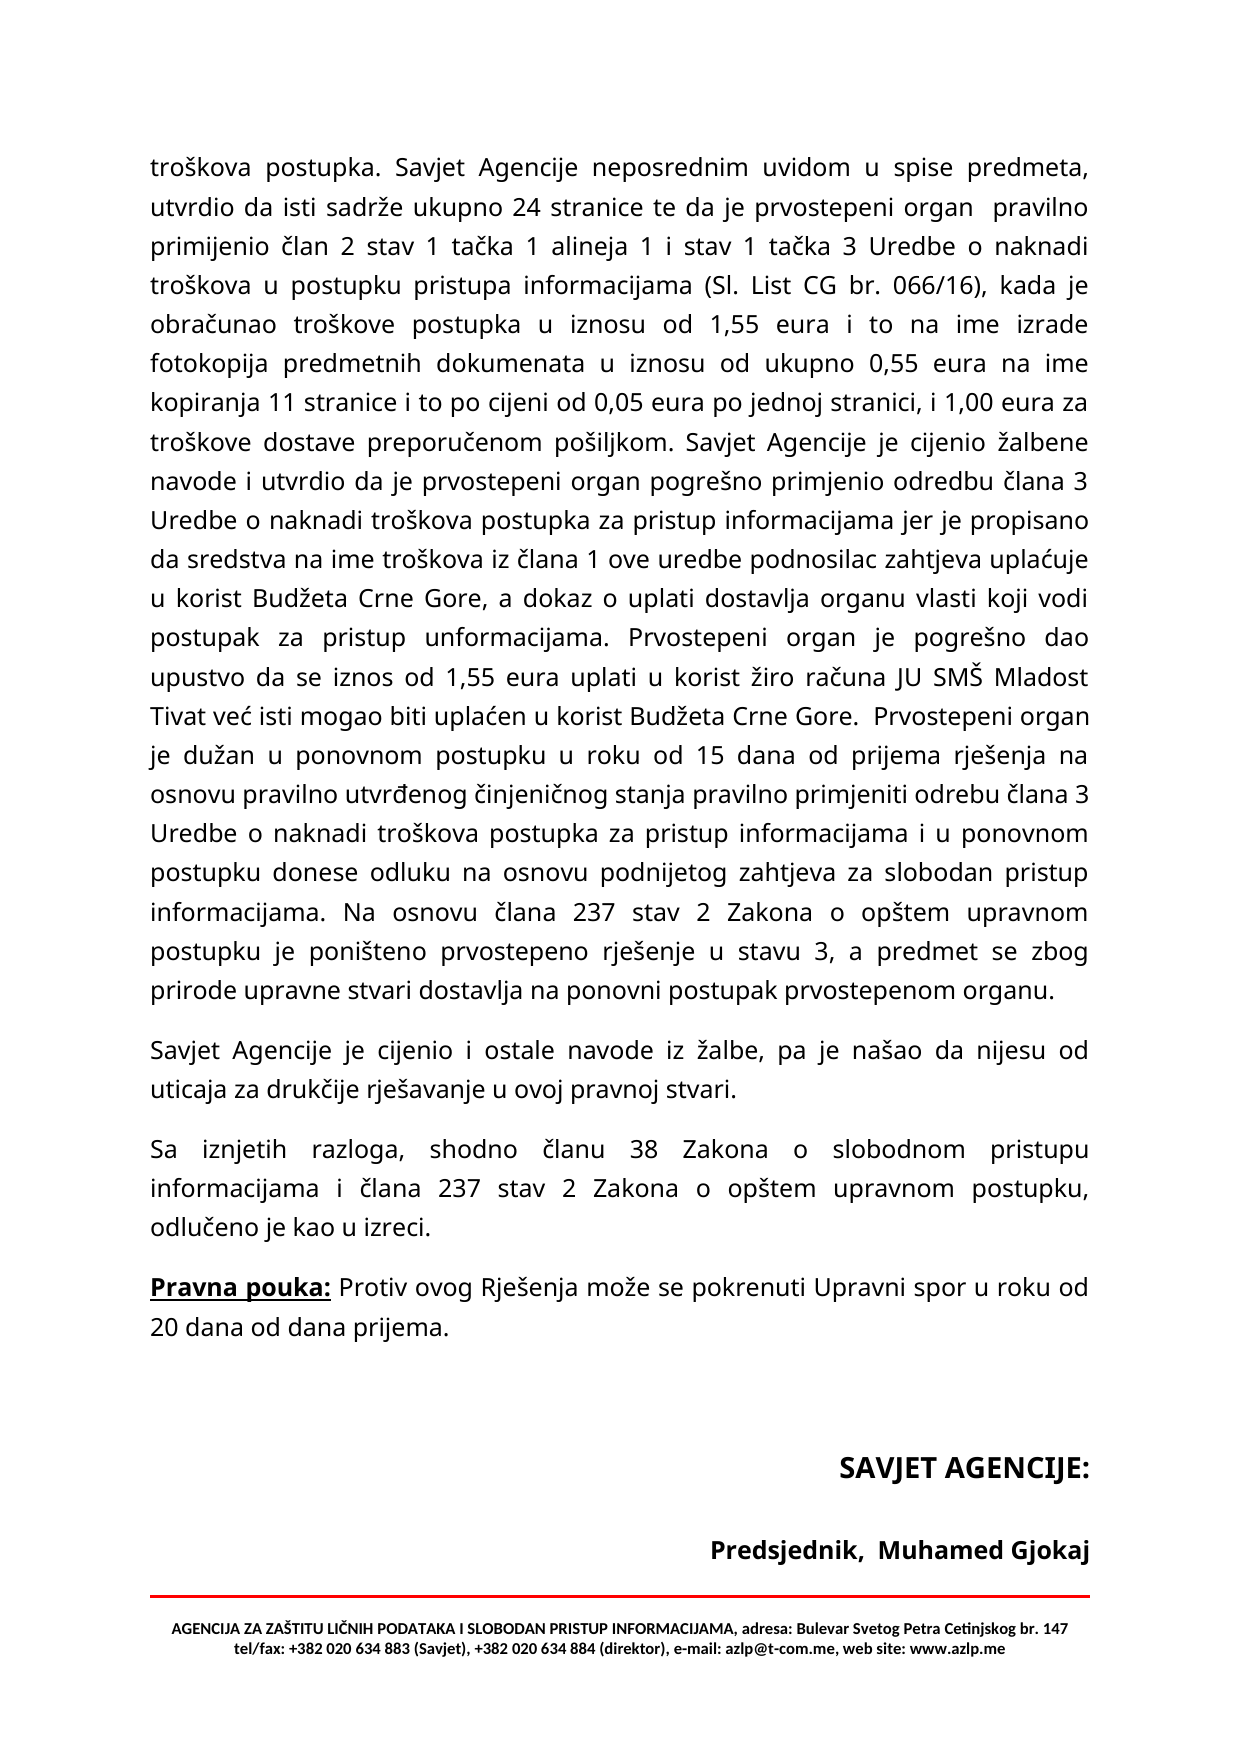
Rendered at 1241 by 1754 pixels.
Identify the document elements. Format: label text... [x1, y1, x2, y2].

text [150, 150, 1090, 1007]
text Sa iznjetih razloga, shodno članu 38 Zakona o slobodnom pristupu informacijama i člana 237 stav 2 Zakona o opštem upravnom postupku, odlučeno je kao u izreci. [150, 1132, 1090, 1244]
text Savjet Agencije je cijenio i ostale navode iz žalbe, pa je našao da nijesu od uticaja za drukčije rješavanje u ovoj pravnoj stvari. [150, 1032, 1090, 1106]
text Predsjednik, Muhamed Gjokaj [150, 1532, 1090, 1566]
text Pravna pouka: Protiv ovog Rješenja može se pokrenuti Upravni spor u roku od 20 dana od dana prijema. [150, 1270, 1090, 1343]
text SAVJET AGENCIJE: [150, 1447, 1090, 1487]
